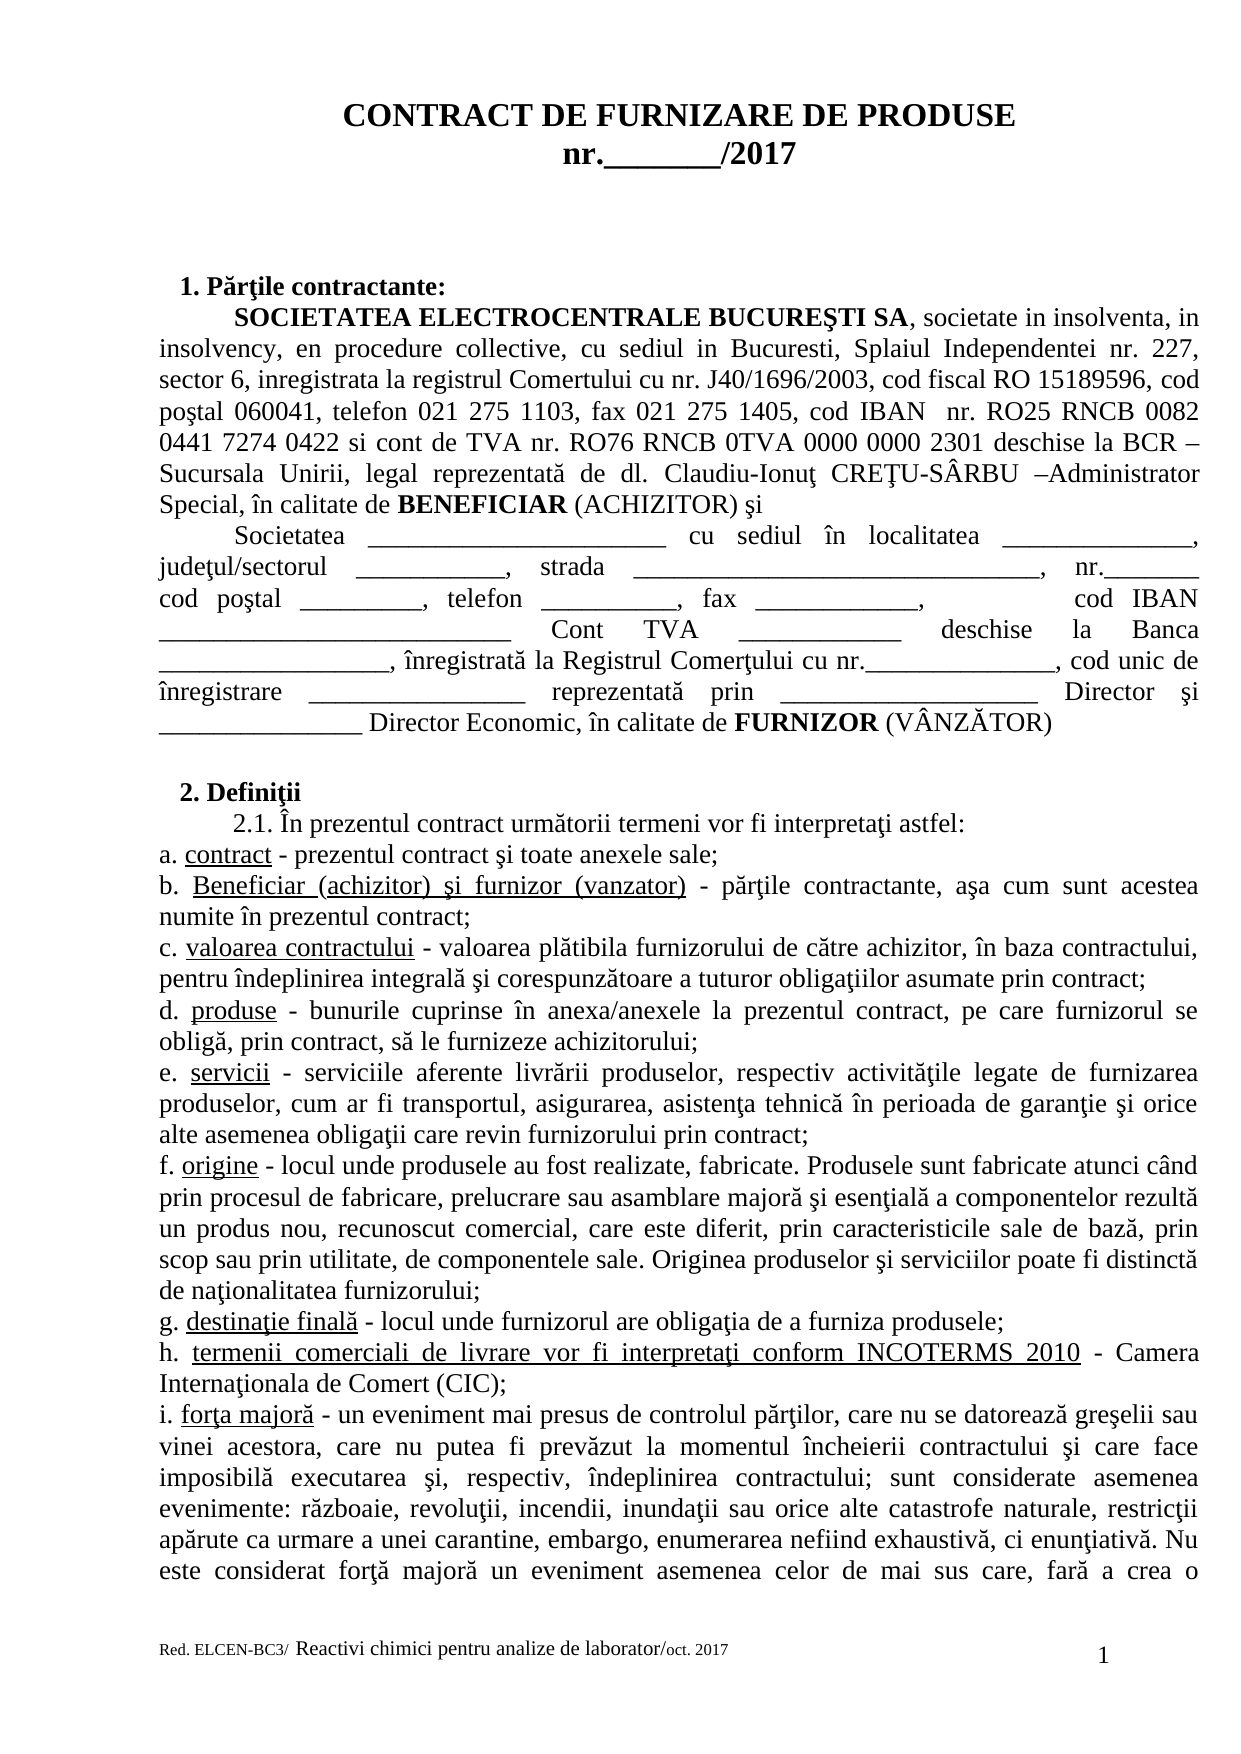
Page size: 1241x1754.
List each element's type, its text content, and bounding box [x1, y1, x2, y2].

text 2.1. În prezentul contract următorii termeni vor fi interpretaţi astfel: [159, 807, 1200, 838]
text f. origine - locul unde produsele au fost realizate, fabricate. Produsele sunt fabricate atunci când prin procesul de fabricare, prelucrare sau asamblare majoră şi esenţială a componentelor rezultă un produs nou, recunoscut comercial, care este diferit, prin caracteristicile sale de bază, prin scop sau prin utilitate, de componentele sale. Originea produselor şi serviciilor poate fi distinctă de naţionalitatea furnizorului; [159, 1149, 1200, 1305]
text Societatea ______________________ cu sediul în localitatea ______________, judeţul/sectorul ___________, strada ______________________________, nr._______ cod poştal _________, telefon __________, fax ____________, cod IBAN __________________________ Cont TVA ____________ deschise la Banca _________________, înregistrată la Registrul Comerţului cu nr.______________, cod unic de înregistrare ________________ reprezentată prin ___________________ Director şi _______________ Director Economic, în calitate de FURNIZOR (VÂNZĂTOR) [159, 519, 1200, 737]
text 2. Definiţii [159, 776, 1200, 807]
text SOCIETATEA ELECTROCENTRALE BUCUREŞTI SA, societate in insolventa, in insolvency, en procedure collective, cu sediul in Bucuresti, Splaiul Independentei nr. 227, sector 6, inregistrata la registrul Comertului cu nr. J40/1696/2003, cod fiscal RO 15189596, cod poştal 060041, telefon 021 275 1103, fax 021 275 1405, cod IBAN nr. RO25 RNCB 0082 0441 7274 0422 si cont de TVA nr. RO76 RNCB 0TVA 0000 0000 2301 deschise la BCR – Sucursala Unirii, legal reprezentată de dl. Claudiu-Ionuţ CREŢU-SÂRBU –Administrator Special, în calitate de BENEFICIAR (ACHIZITOR) şi [159, 301, 1200, 519]
text e. servicii - serviciile aferente livrării produselor, respectiv activităţile legate de furnizarea produselor, cum ar fi transportul, asigurarea, asistenţa tehnică în perioada de garanţie şi orice alte asemenea obligaţii care revin furnizorului prin contract; [159, 1056, 1200, 1149]
text b. Beneficiar (achizitor) şi furnizor (vanzator) - părţile contractante, aşa cum sunt acestea numite în prezentul contract; [159, 869, 1200, 931]
text d. produse - bunurile cuprinse în anexa/anexele la prezentul contract, pe care furnizorul se obligă, prin contract, să le furnizeze achizitorului; [159, 994, 1200, 1056]
text g. destinaţie finală - locul unde furnizorul are obligaţia de a furniza produsele; [159, 1305, 1200, 1336]
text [159, 1399, 1200, 1586]
text h. termenii comerciali de livrare vor fi interpretaţi conform INCOTERMS 2010 - Camera Internaţionala de Comert (CIC); [159, 1336, 1200, 1399]
text CONTRACT DE FURNIZARE DE PRODUSE nr._______/2017 [159, 95, 1200, 172]
text c. valoarea contractului - valoarea plătibila furnizorului de către achizitor, în baza contractului, pentru îndeplinirea integrală şi corespunzătoare a tuturor obligaţiilor asumate prin contract; [159, 931, 1200, 994]
text a. contract - prezentul contract şi toate anexele sale; [159, 838, 1200, 869]
text 1. Părţile contractante: [159, 270, 1200, 301]
